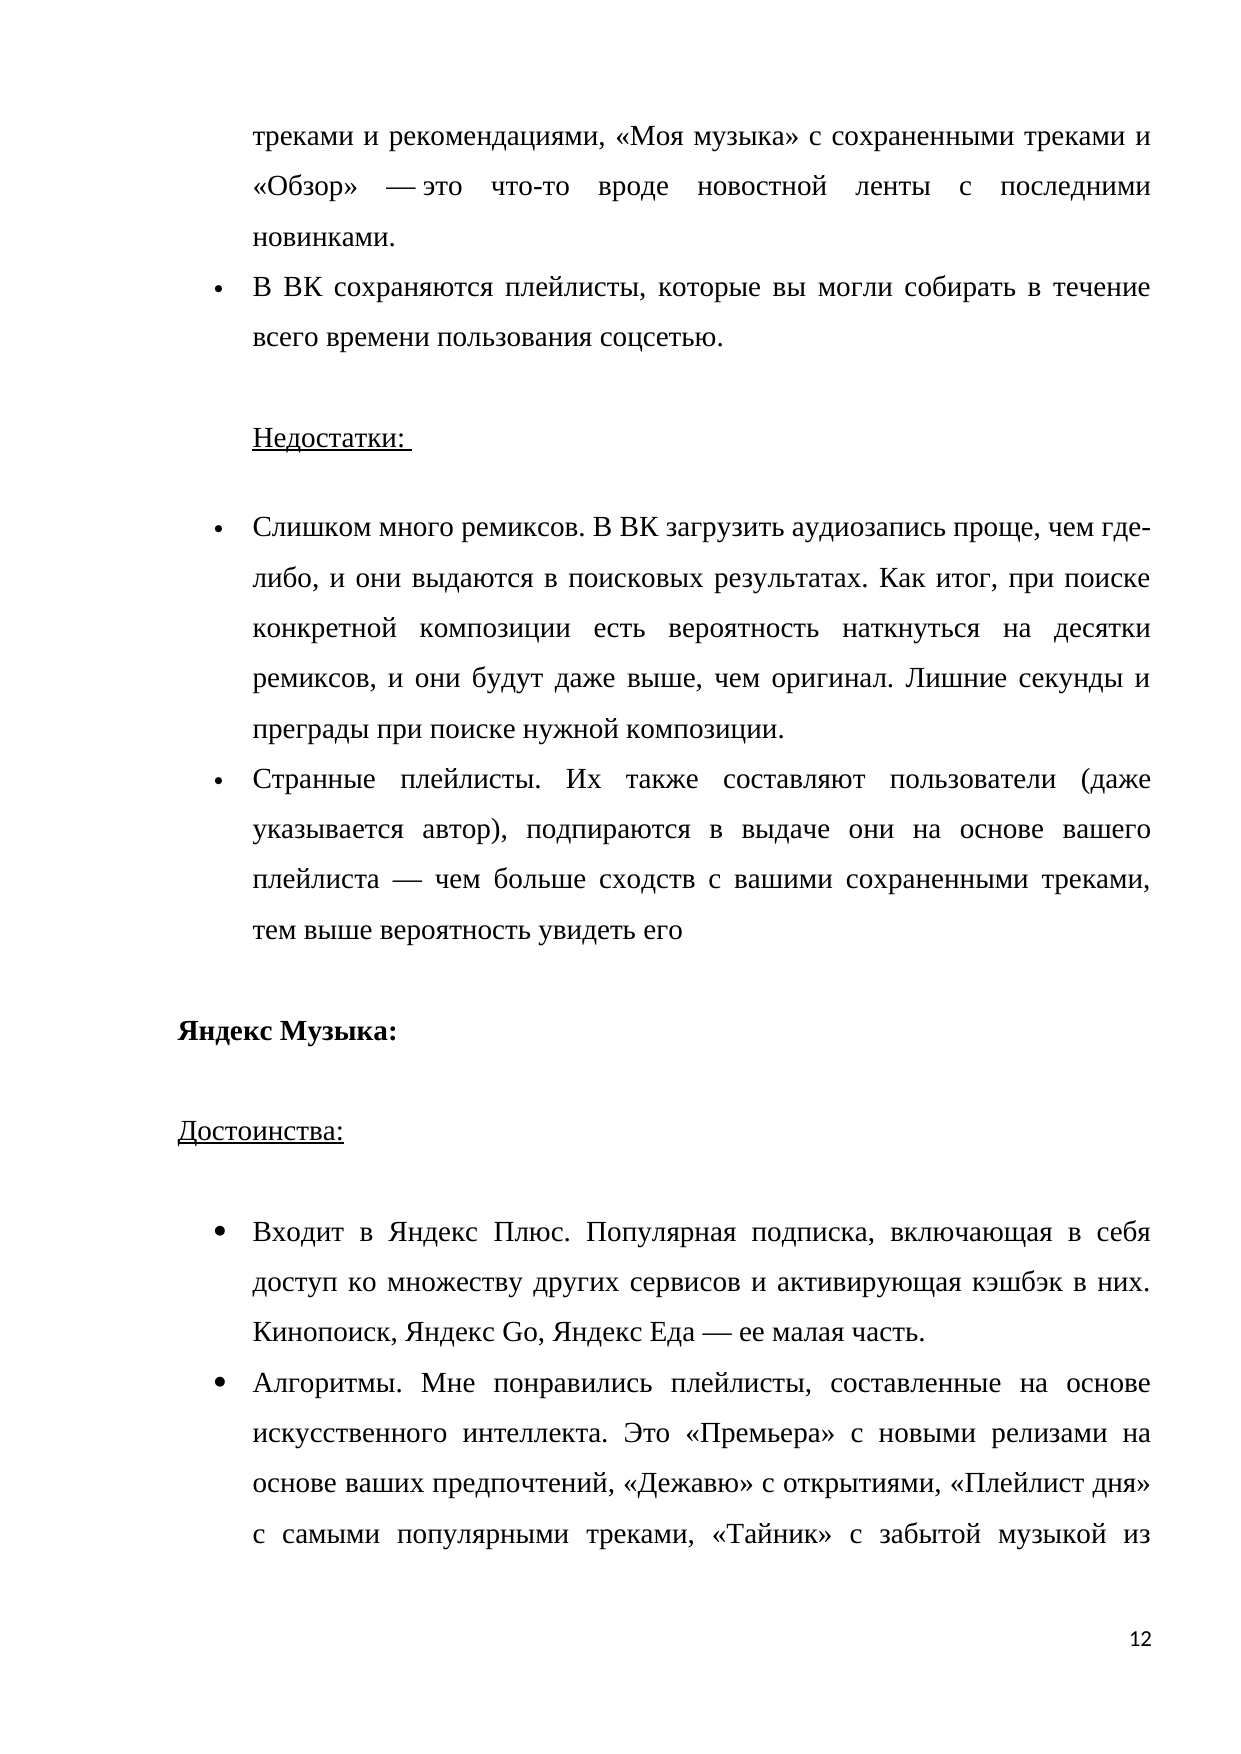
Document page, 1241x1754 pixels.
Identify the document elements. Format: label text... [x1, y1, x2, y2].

list Входит в Яндекс Плюс. Популярная подписка, включающая в себя доступ ко множеству других сервисов и активирующая кэшбэк в них. Кинопоиск, Яндекс Go, Яндекс Еда — ее малая часть. [215, 1214, 1152, 1348]
list В ВК сохраняются плейлисты, которые вы могли собирать в течение всего времени пользования соцсетью. [215, 269, 1152, 353]
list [215, 1365, 1152, 1549]
list Слишком много ремиксов. В ВК загрузить аудиозапись проще, чем где-либо, и они выдаются в поисковых результатах. Как итог, при поиске конкретной композиции есть вероятность наткнуться на десятки ремиксов, и они будут даже выше, чем оригинал. Лишние секунды и преграды при поиске нужной композиции. [215, 509, 1152, 744]
text Недостатки: [252, 420, 1152, 496]
text Достоинства: [177, 1113, 1152, 1147]
list Странные плейлисты. Их также составляют пользователи (даже указывается автор), подпираются в выдаче они на основе вашего плейлиста — чем больше сходств с вашими сохраненными треками, тем выше вероятность увидеть его [215, 761, 1152, 946]
text Яндекс Музыка: [177, 1013, 1152, 1046]
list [215, 118, 1152, 252]
